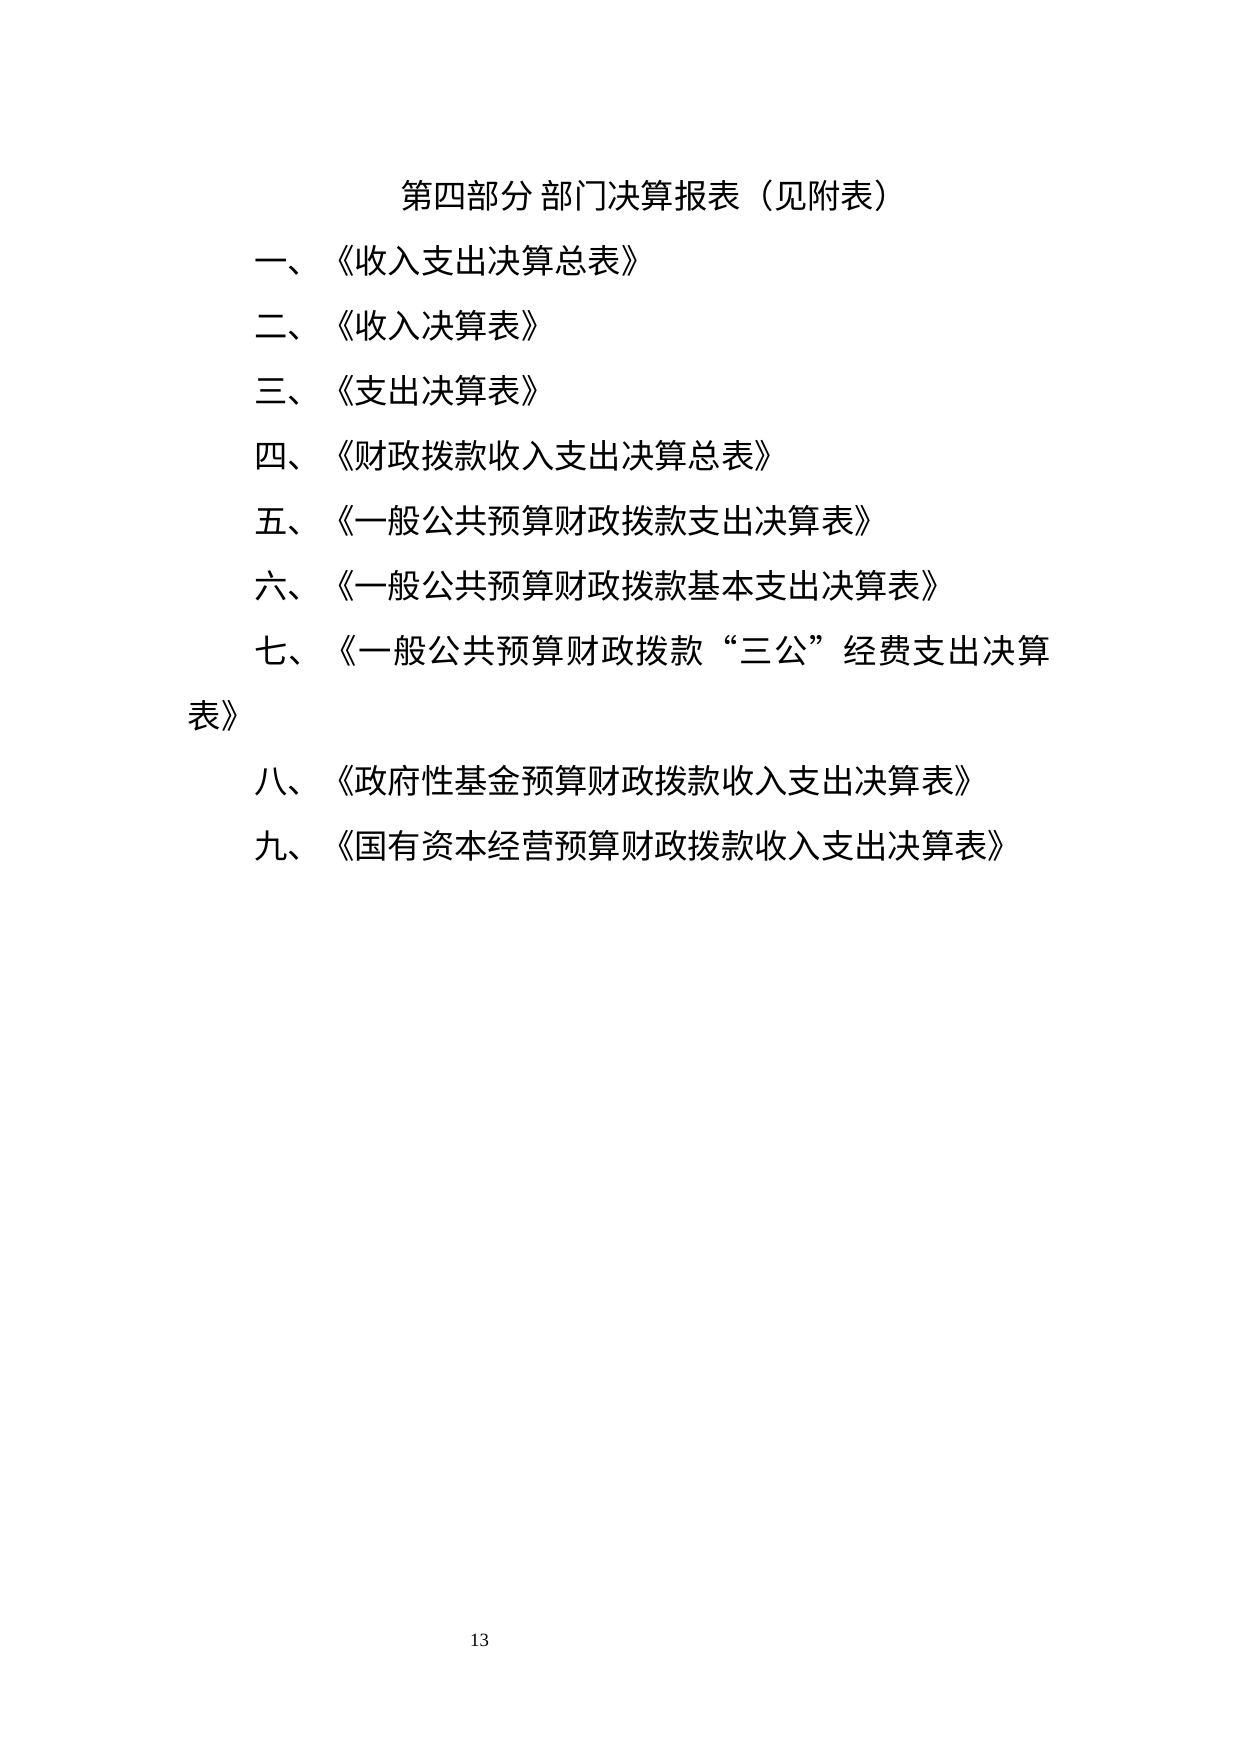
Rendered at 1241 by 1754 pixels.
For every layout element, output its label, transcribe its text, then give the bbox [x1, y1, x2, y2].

text 七、《一般公共预算财政拨款“三公”经费支出决算表》 [187, 617, 1053, 747]
text 第四部分 部门决算报表（见附表） [187, 162, 1053, 227]
text 三、《支出决算表》 [187, 357, 1053, 422]
text 二、《收入决算表》 [187, 292, 1053, 357]
text 五、《一般公共预算财政拨款支出决算表》 [187, 487, 1053, 552]
text 九、《国有资本经营预算财政拨款收入支出决算表》 [187, 812, 1053, 877]
text 一、《收入支出决算总表》 [187, 227, 1053, 292]
text 八、《政府性基金预算财政拨款收入支出决算表》 [187, 747, 1053, 812]
text 六、《一般公共预算财政拨款基本支出决算表》 [187, 552, 1053, 617]
text 四、《财政拨款收入支出决算总表》 [187, 422, 1053, 487]
